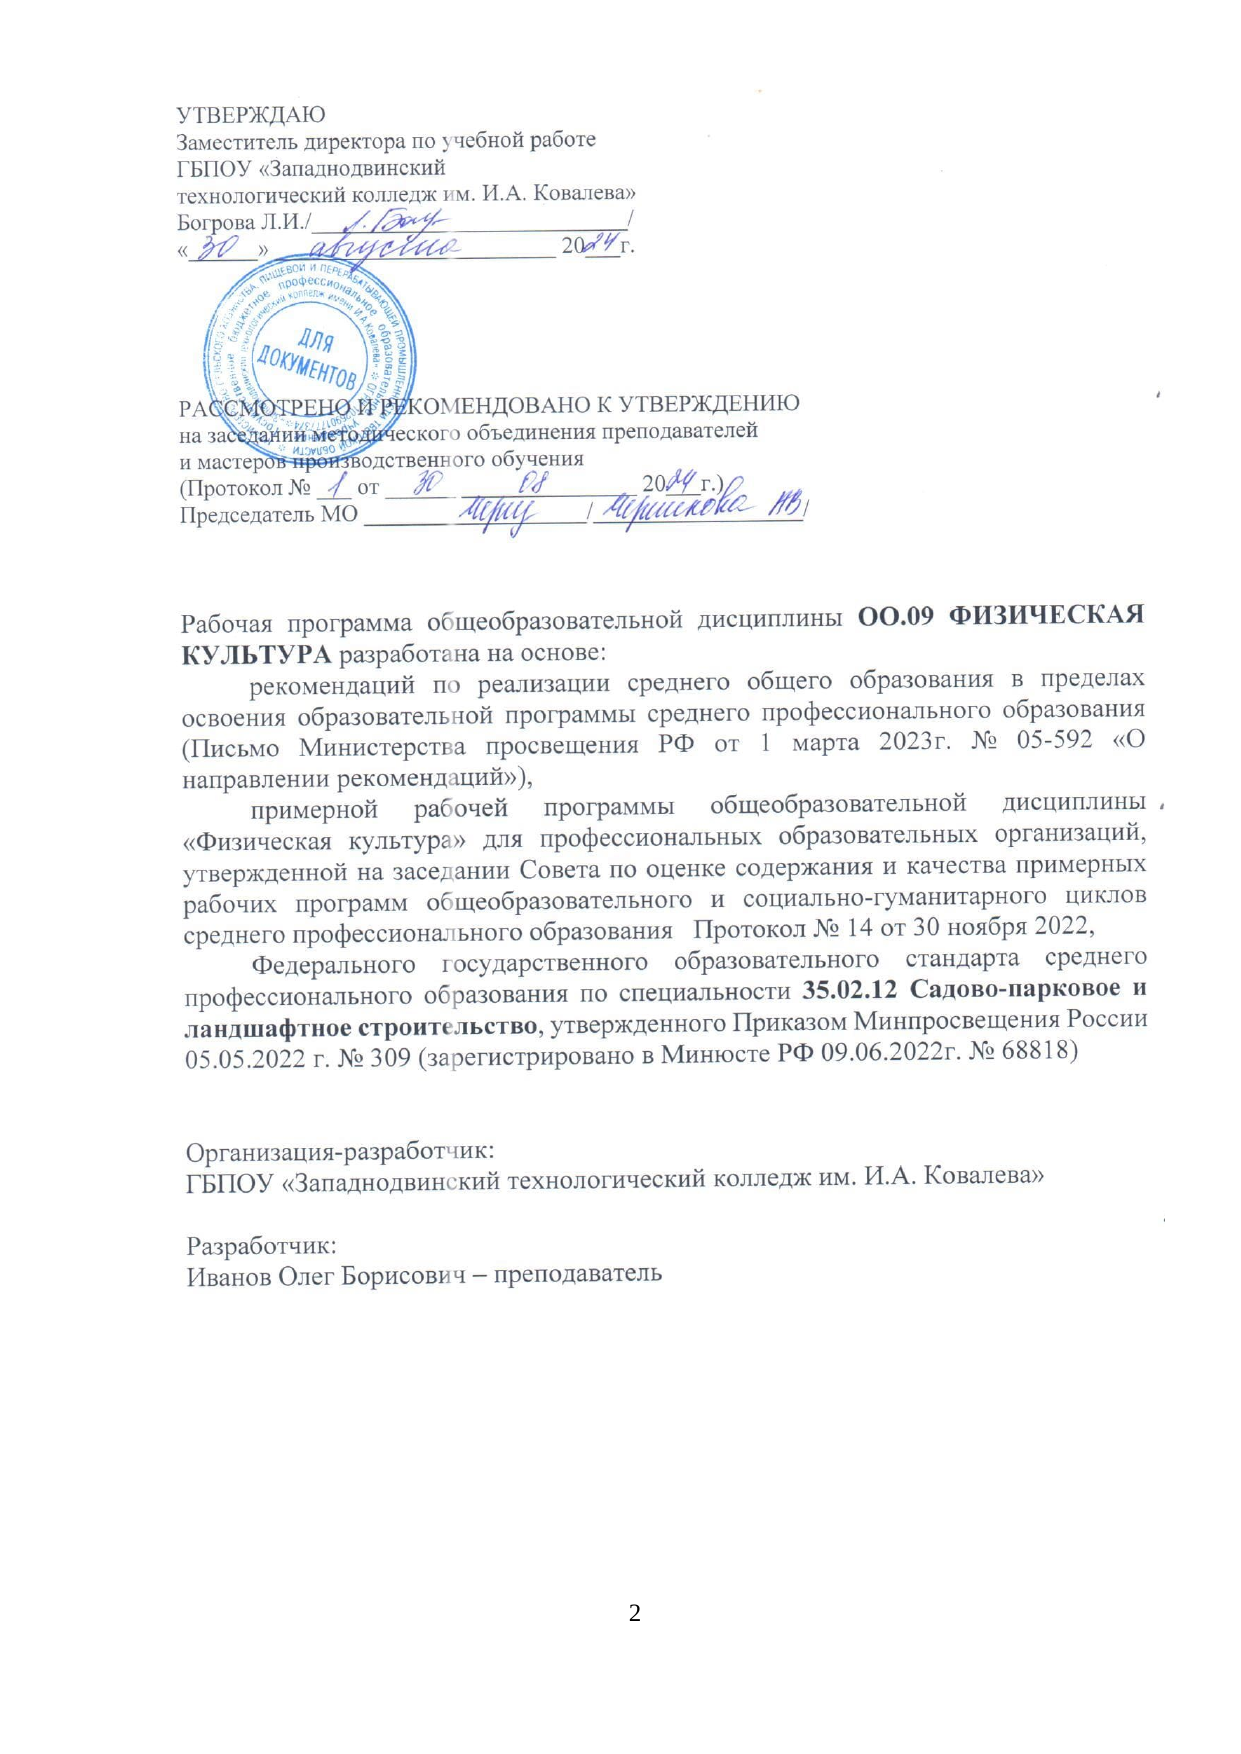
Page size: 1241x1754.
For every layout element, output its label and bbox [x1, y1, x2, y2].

picture [162, 88, 1165, 1308]
